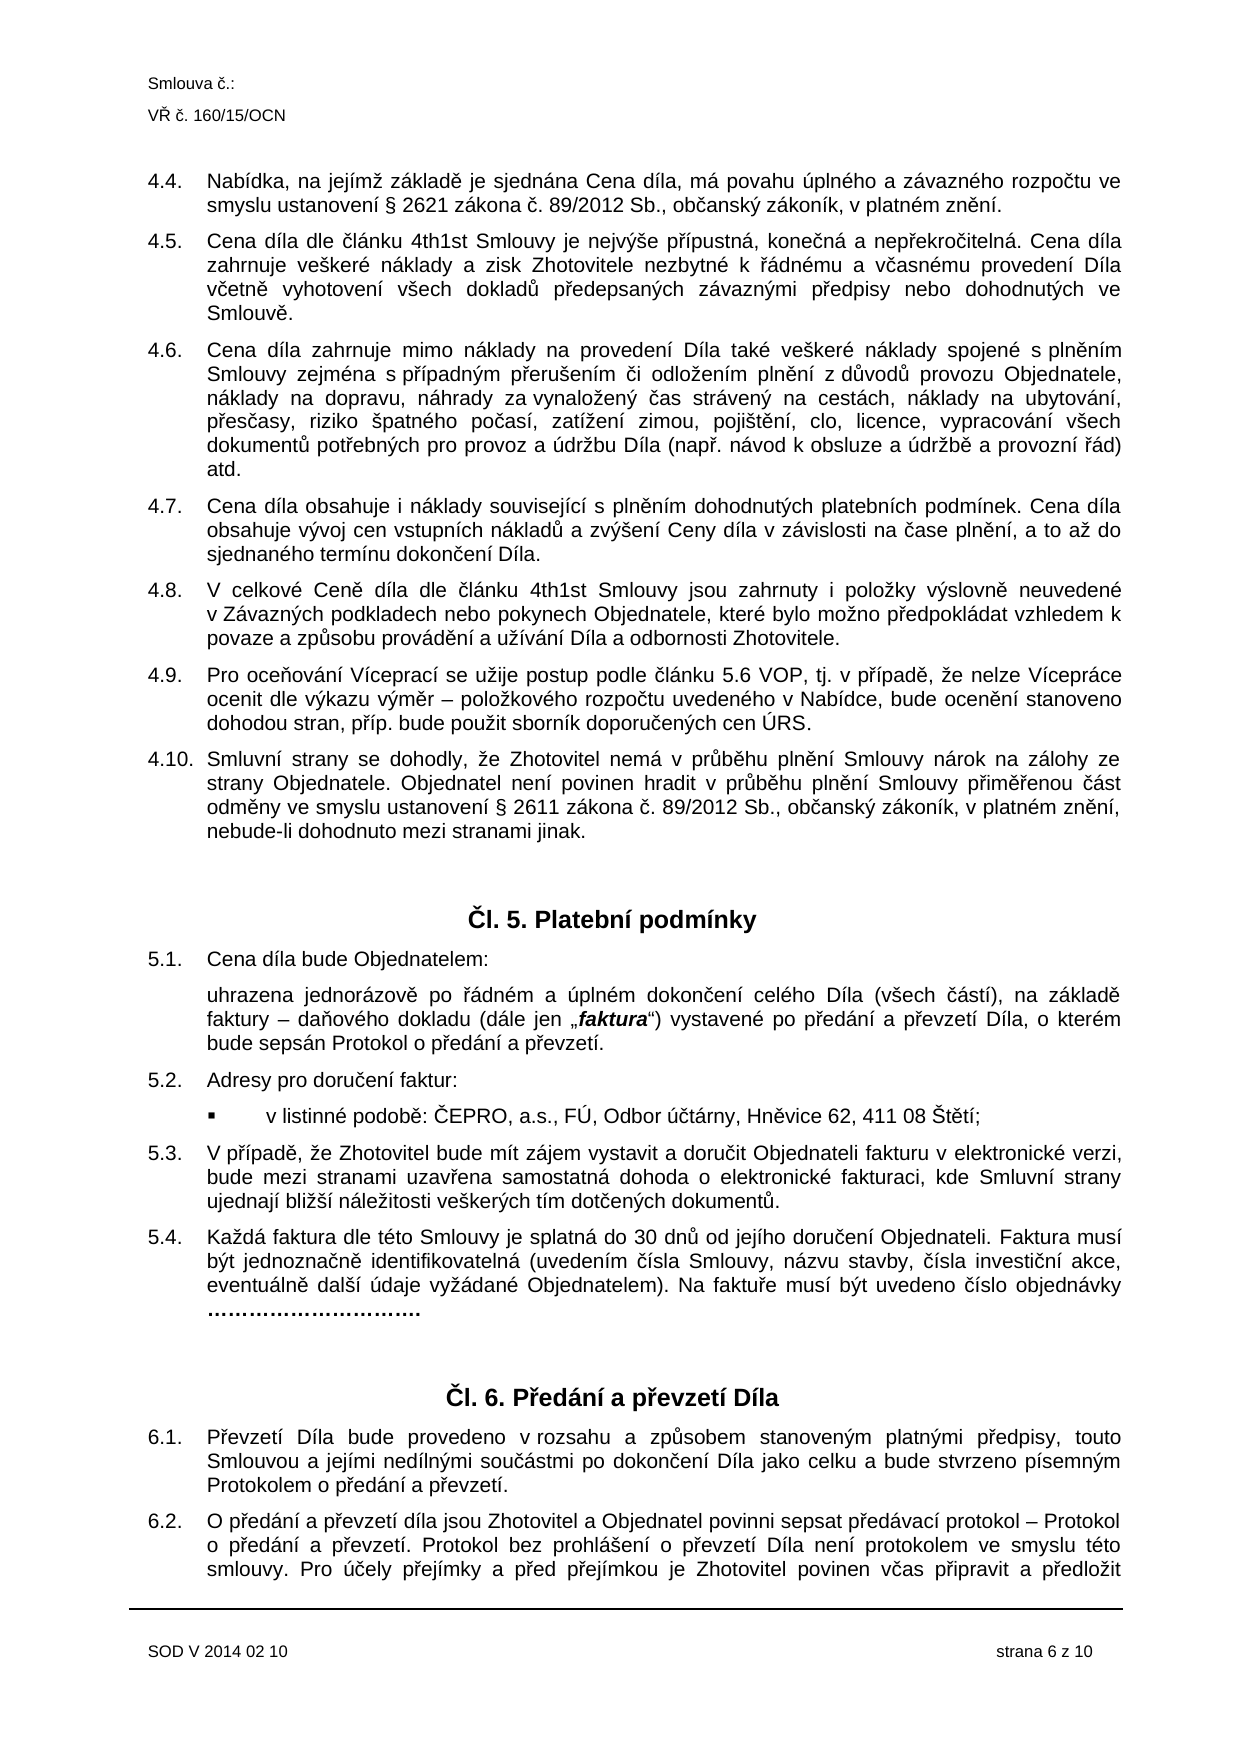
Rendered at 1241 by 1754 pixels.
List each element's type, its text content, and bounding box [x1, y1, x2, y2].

text Adresy pro doručení faktur: [148, 1067, 1122, 1091]
text Převzetí Díla bude provedeno v rozsahu a způsobem stanoveným platnými předpisy, touto Smlouvou a jejími nedílnými součástmi po dokončení Díla jako celku a bude stvrzeno písemným Protokolem o předání a převzetí. [148, 1424, 1122, 1496]
text Smluvní strany se dohodly, že Zhotovitel nemá v průběhu plnění Smlouvy nárok na zálohy ze strany Objednatele. Objednatel není povinen hradit v průběhu plnění Smlouvy přiměřenou část odměny ve smyslu ustanovení § 2611 zákona č. 89/2012 Sb., občanský zákoník, v platném znění, nebude-li dohodnuto mezi stranami jinak. [148, 747, 1122, 843]
list v listinné podobě: ČEPRO, a.s., FÚ, Odbor účtárny, Hněvice 62, 411 08 Štětí; [207, 1104, 1122, 1128]
text Cena díla dle článku 4.1 Smlouvy je nejvýše přípustná, konečná a nepřekročitelná. Cena díla zahrnuje veškeré náklady a zisk Zhotovitele nezbytné k řádnému a včasnému provedení Díla včetně vyhotovení všech dokladů předepsaných závaznými předpisy nebo dohodnutých ve Smlouvě. [148, 229, 1122, 325]
text V případě, že Zhotovitel bude mít zájem vystavit a doručit Objednateli fakturu v elektronické verzi, bude mezi stranami uzavřena samostatná dohoda o elektronické fakturaci, kde Smluvní strany ujednají bližší náležitosti veškerých tím dotčených dokumentů. [148, 1141, 1122, 1212]
text Platební podmínky [102, 905, 1122, 934]
text Cena díla zahrnuje mimo náklady na provedení Díla také veškeré náklady spojené s plněním Smlouvy zejména s případným přerušením či odložením plnění z důvodů provozu Objednatele, náklady na dopravu, náhrady za vynaložený čas strávený na cestách, náklady na ubytování, přesčasy, riziko špatného počasí, zatížení zimou, pojištění, clo, licence, vypracování všech dokumentů potřebných pro provoz a údržbu Díla (např. návod k obsluze a údržbě a provozní řád) atd. [148, 337, 1122, 481]
text Nabídka, na jejímž základě je sjednána Cena díla, má povahu úplného a závazného rozpočtu ve smyslu ustanovení § 2621 zákona č. 89/2012 Sb., občanský zákoník, v platném znění. [148, 169, 1122, 217]
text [148, 1509, 1122, 1581]
list uhrazena jednorázově po řádném a úplném dokončení celého Díla (všech částí), na základě faktury – daňového dokladu (dále jen „faktura“) vystavené po předání a převzetí Díla, o kterém bude sepsán Protokol o předání a převzetí. [207, 983, 1122, 1055]
text Předání a převzetí Díla [102, 1383, 1122, 1412]
text V celkové Ceně díla dle článku 4.1 Smlouvy jsou zahrnuty i položky výslovně neuvedené v Závazných podkladech nebo pokynech Objednatele, které bylo možno předpokládat vzhledem k povaze a způsobu provádění a užívání Díla a odbornosti Zhotovitele. [148, 578, 1122, 650]
text Cena díla bude Objednatelem: [148, 947, 1122, 971]
text Cena díla obsahuje i náklady související s plněním dohodnutých platebních podmínek. Cena díla obsahuje vývoj cen vstupních nákladů a zvýšení Ceny díla v závislosti na čase plnění, a to až do sjednaného termínu dokončení Díla. [148, 494, 1122, 566]
text Každá faktura dle této Smlouvy je splatná do 30 dnů od jejího doručení Objednateli. Faktura musí být jednoznačně identifikovatelná (uvedením čísla Smlouvy, názvu stavby, čísla investiční akce, eventuálně další údaje vyžádané Objednatelem). Na faktuře musí být uvedeno číslo objednávky …………………………. [148, 1225, 1122, 1321]
text Pro oceňování Víceprací se užije postup podle článku 5.6 VOP, tj. v případě, že nelze Vícepráce ocenit dle výkazu výměr – položkového rozpočtu uvedeného v Nabídce, bude ocenění stanoveno dohodou stran, příp. bude použit sborník doporučených cen ÚRS. [148, 662, 1122, 734]
